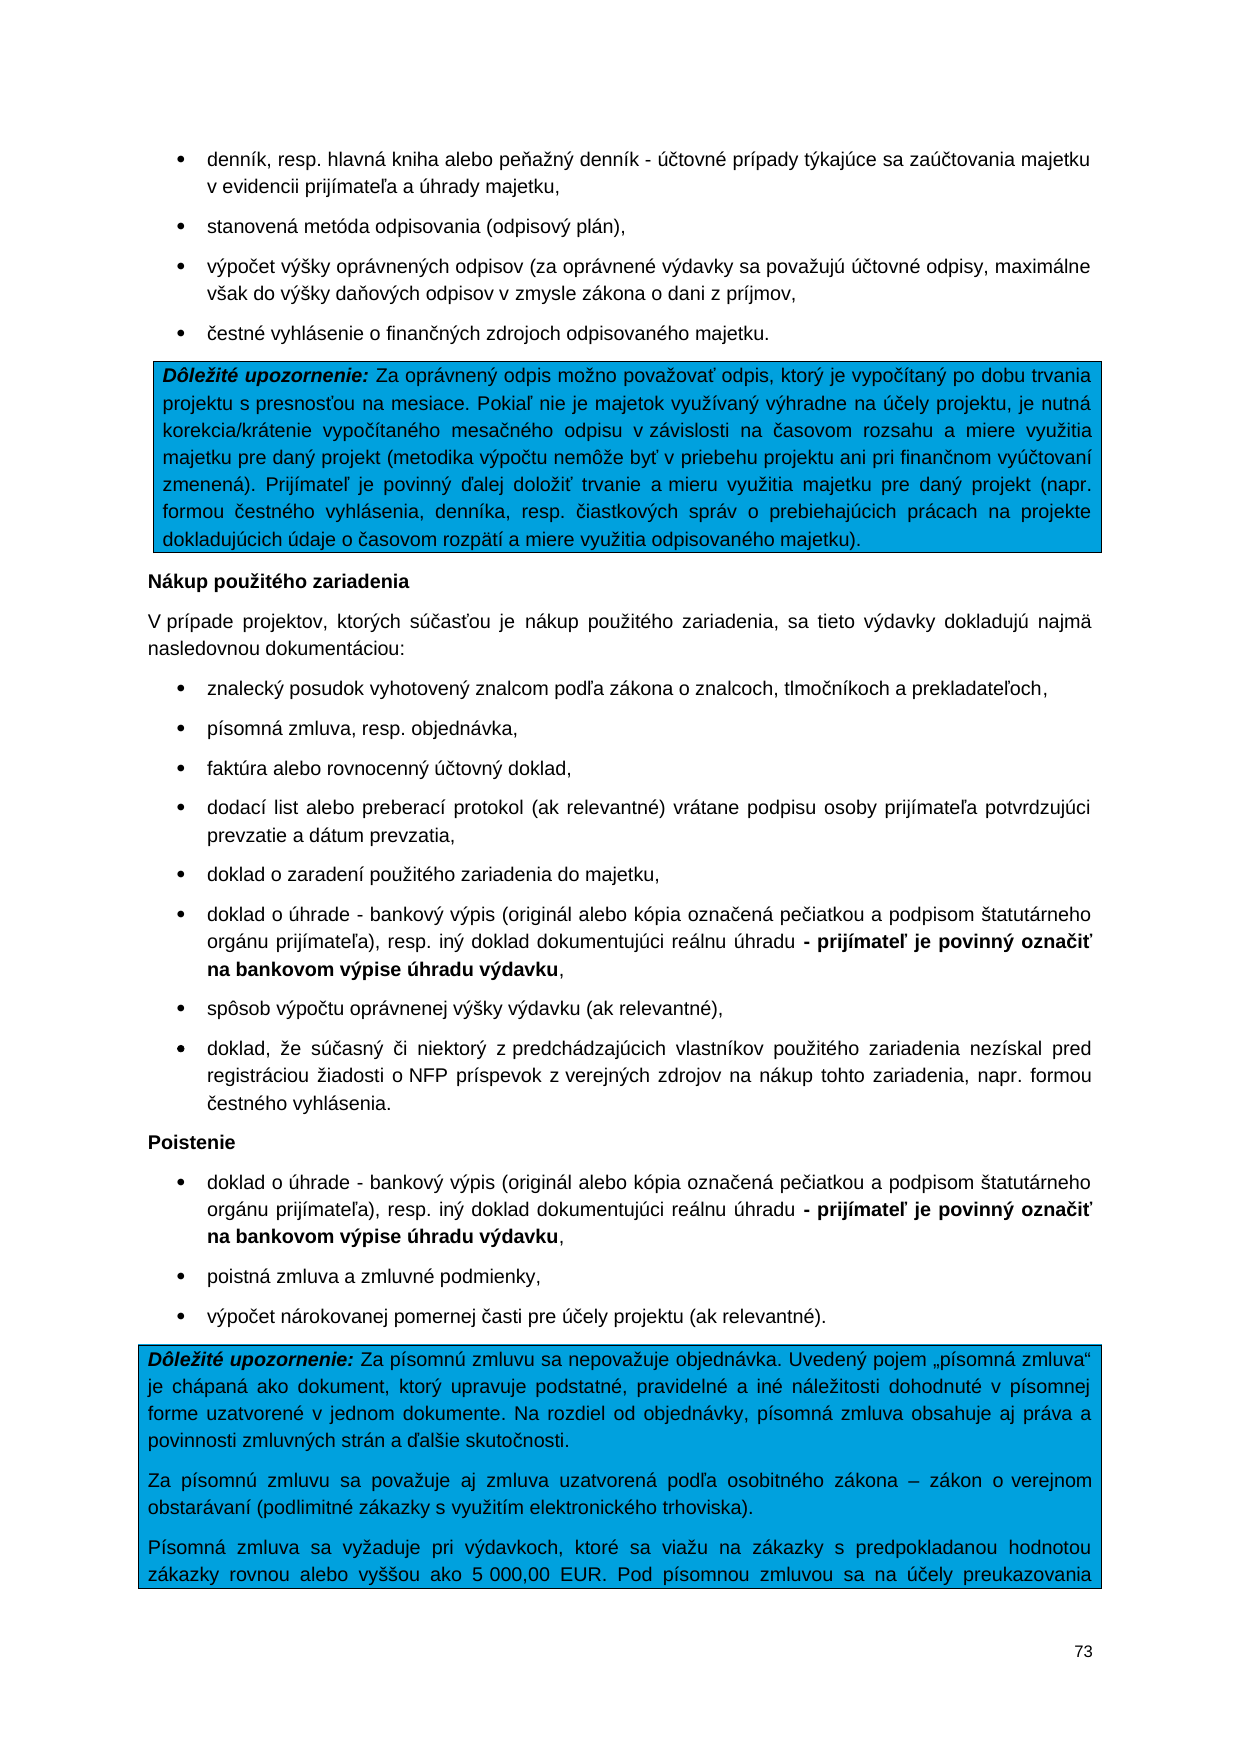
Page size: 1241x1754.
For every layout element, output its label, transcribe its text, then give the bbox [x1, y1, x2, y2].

text V prípade projektov, ktorých súčasťou je nákup použitého zariadenia, sa tieto výdavky dokladujú najmä nasledovnou dokumentáciou: [148, 610, 1092, 660]
list písomná zmluva, resp. objednávka, [177, 717, 1092, 739]
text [139, 1533, 1101, 1588]
text Nákup použitého zariadenia [148, 570, 1092, 593]
list doklad, že súčasný či niektorý z predchádzajúcich vlastníkov použitého zariadenia nezískal pred registráciou žiadosti o NFP príspevok z verejných zdrojov na nákup tohto zariadenia, napr. formou čestného vyhlásenia. [177, 1037, 1092, 1114]
list poistná zmluva a zmluvné podmienky, [177, 1265, 1092, 1288]
text Poistenie [148, 1131, 1092, 1154]
list dodací list alebo preberací protokol (ak relevantné) vrátane podpisu osoby prijímateľa potvrdzujúci prevzatie a dátum prevzatia, [177, 796, 1092, 846]
text Dôležité upozornenie: Za písomnú zmluvu sa nepovažuje objednávka. Uvedený pojem „písomná zmluva“ je chápaná ako dokument, ktorý upravuje podstatné, pravidelné a iné náležitosti dohodnuté v písomnej forme uzatvorené v jednom dokumente. Na rozdiel od objednávky, písomná zmluva obsahuje aj práva a povinnosti zmluvných strán a ďalšie skutočnosti. [139, 1346, 1101, 1452]
list denník, resp. hlavná kniha alebo peňažný denník - účtovné prípady týkajúce sa zaúčtovania majetku v evidencii prijímateľa a úhrady majetku, [177, 148, 1092, 198]
text Za písomnú zmluvu sa považuje aj zmluva uzatvorená podľa osobitného zákona – zákon o verejnom obstarávaní (podlimitné zákazky s využitím elektronického trhoviska). [139, 1466, 1101, 1519]
list znalecký posudok vyhotovený znalcom podľa zákona o znalcoch, tlmočníkoch a prekladateľoch, [177, 677, 1092, 700]
list čestné vyhlásenie o finančných zdrojoch odpisovaného majetku. [177, 321, 1092, 344]
list výpočet nárokovanej pomernej časti pre účely projektu (ak relevantné). [177, 1305, 1092, 1328]
list výpočet výšky oprávnených odpisov (za oprávnené výdavky sa považujú účtovné odpisy, maximálne však do výšky daňových odpisov v zmysle zákona o dani z príjmov, [177, 254, 1092, 304]
list spôsob výpočtu oprávnenej výšky výdavku (ak relevantné), [177, 997, 1092, 1020]
list doklad o úhrade - bankový výpis (originál alebo kópia označená pečiatkou a podpisom štatutárneho orgánu prijímateľa), resp. iný doklad dokumentujúci reálnu úhradu - prijímateľ je povinný označiť na bankovom výpise úhradu výdavku, [177, 903, 1092, 980]
list doklad o zaradení použitého zariadenia do majetku, [177, 863, 1092, 886]
list doklad o úhrade - bankový výpis (originál alebo kópia označená pečiatkou a podpisom štatutárneho orgánu prijímateľa), resp. iný doklad dokumentujúci reálnu úhradu - prijímateľ je povinný označiť na bankovom výpise úhradu výdavku, [177, 1171, 1092, 1248]
text Dôležité upozornenie: Za oprávnený odpis možno považovať odpis, ktorý je vypočítaný po dobu trvania projektu s presnosťou na mesiace. Pokiaľ nie je majetok využívaný výhradne na účely projektu, je nutná korekcia/krátenie vypočítaného mesačného odpisu v závislosti na časovom rozsahu a miere využitia majetku pre daný projekt (metodika výpočtu nemôže byť v priebehu projektu ani pri finančnom vyúčtovaní zmenená). Prijímateľ je povinný ďalej doložiť trvanie a mieru využitia majetku pre daný projekt (napr. formou čestného vyhlásenia, denníka, resp. čiastkových správ o prebiehajúcich prácach na projekte dokladujúcich údaje o časovom rozpätí a miere využitia odpisovaného majetku). [154, 362, 1101, 552]
list faktúra alebo rovnocenný účtovný doklad, [177, 756, 1092, 779]
list stanovená metóda odpisovania (odpisový plán), [177, 215, 1092, 237]
